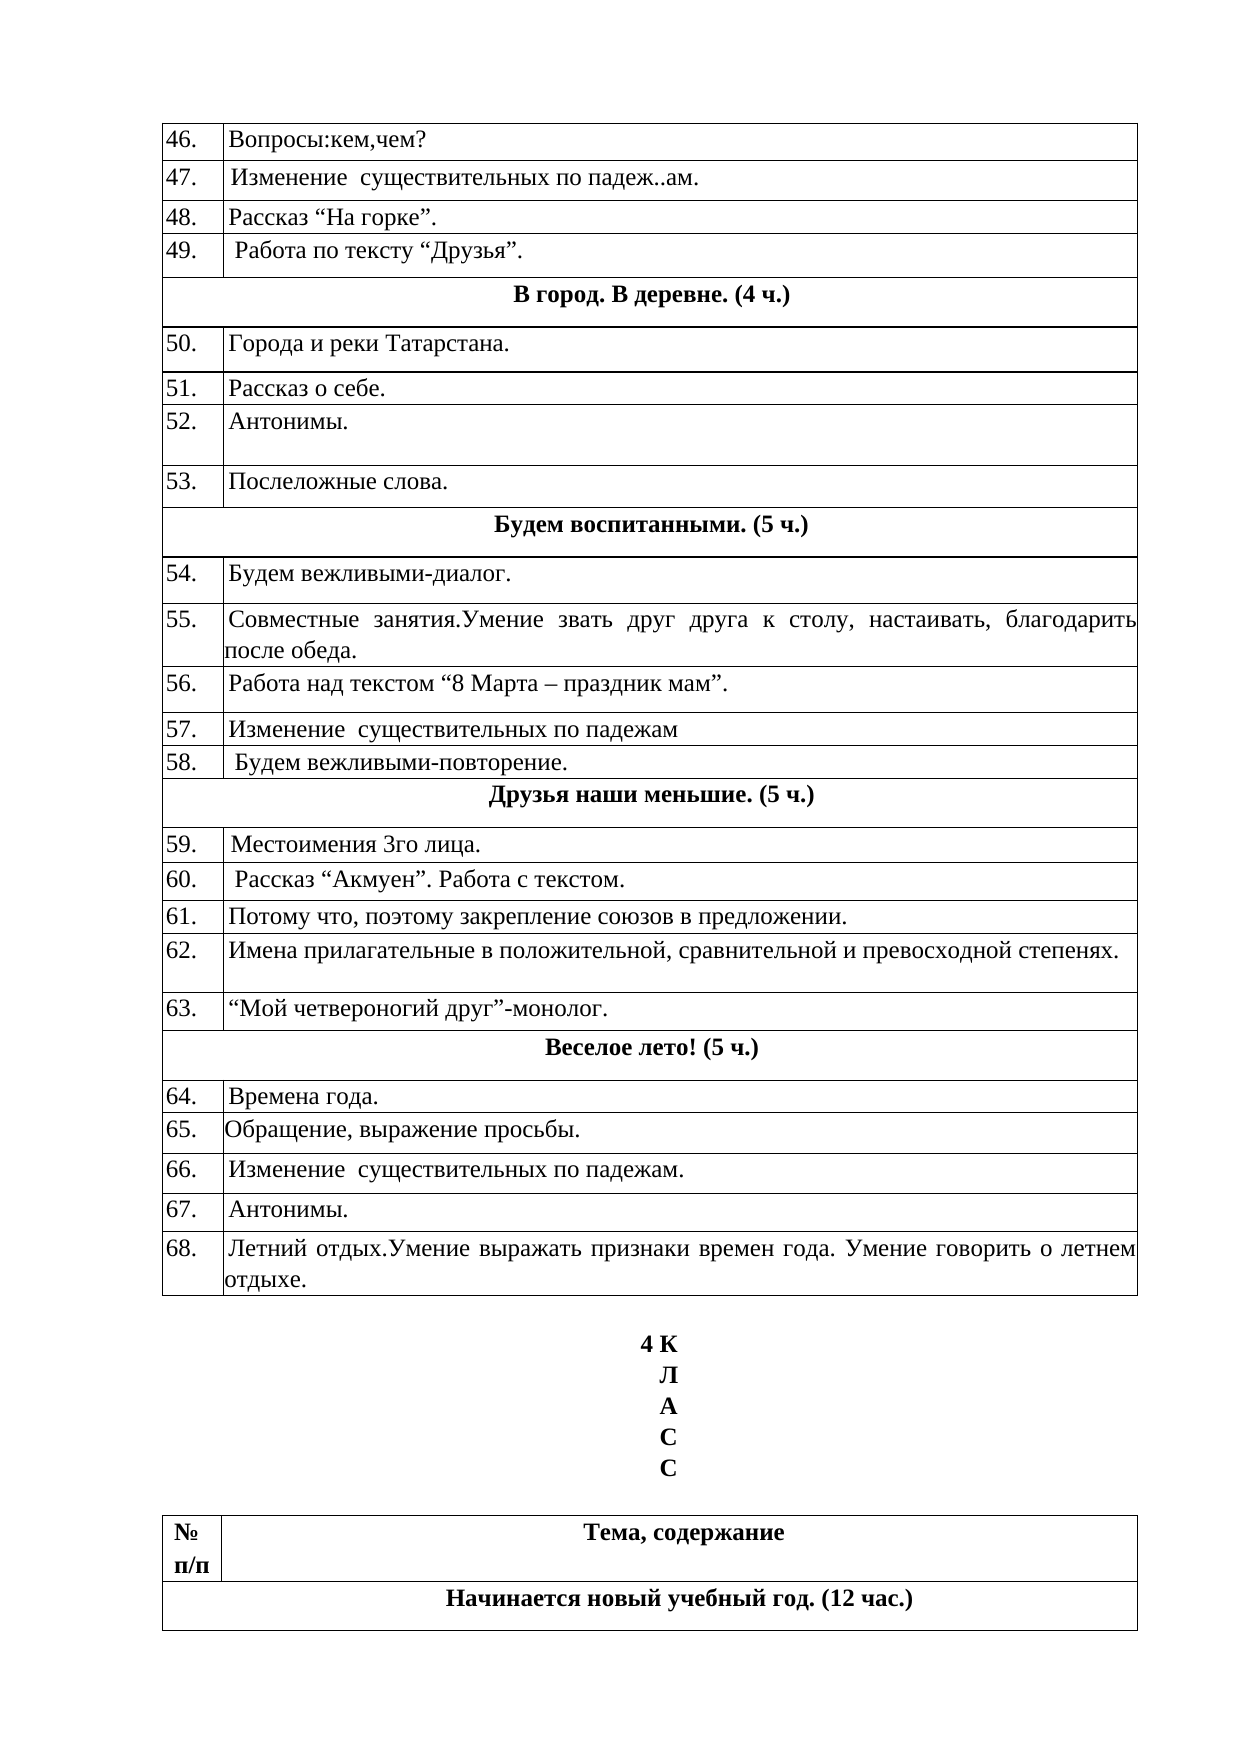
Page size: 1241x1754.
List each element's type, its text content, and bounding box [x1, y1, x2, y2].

table_cell 57. [163, 713, 223, 745]
list КЛАСС [640, 1329, 676, 1513]
table_cell 46. [163, 124, 223, 160]
table_cell 68. [163, 1232, 223, 1295]
table_cell 51. [163, 373, 223, 404]
table_cell 54. [163, 558, 223, 602]
table_cell Антонимы. [224, 405, 1137, 464]
table_cell 53. [163, 466, 223, 507]
table_cell Будем воспитанными. (5 ч.) [224, 508, 1137, 556]
table_cell Антонимы. [224, 1194, 1137, 1231]
table_cell 66. [163, 1154, 223, 1193]
table_cell Летний отдых.Умение выражать признаки времен года. Умение говорить о летнем отдыхе. [224, 1232, 1137, 1295]
table_cell 63. [163, 993, 223, 1030]
table_cell Изменение существительных по падеж..ам. [224, 161, 1137, 200]
table_header № п/п [163, 1516, 221, 1581]
table_cell [163, 508, 224, 556]
table_cell 52. [163, 405, 223, 464]
table_cell Веселое лето! (5 ч.) [224, 1031, 1137, 1079]
table_cell Города и реки Татарстана. [224, 328, 1137, 371]
table_cell Времена года. [224, 1081, 1137, 1112]
table_cell Изменение существительных по падежам [224, 713, 1137, 745]
table_cell Имена прилагательные в положительной, сравнительной и превосходной степенях. [224, 934, 1137, 992]
table_cell В город. В деревне. (4 ч.) [224, 278, 1137, 326]
table_cell 64. [163, 1081, 223, 1112]
table_cell 65. [163, 1113, 223, 1152]
table_cell 67. [163, 1194, 223, 1231]
table_cell Обращение, выражение просьбы. [224, 1113, 1137, 1152]
table_cell 49. [163, 234, 223, 277]
table_cell Послеложные слова. [224, 466, 1137, 507]
table_cell Рассказ “На горке”. [224, 201, 1137, 233]
table_header Тема, содержание [222, 1516, 1137, 1581]
table_cell Вопросы:кем,чем? [224, 124, 1137, 160]
table_cell Начинается новый учебный год. (12 час.) [222, 1582, 1137, 1630]
table_cell “Мой четвероногий друг”-монолог. [224, 993, 1137, 1030]
table_cell Местоимения 3го лица. [224, 828, 1137, 862]
table_cell 50. [163, 328, 223, 371]
table_cell Работа по тексту “Друзья”. [224, 234, 1137, 277]
table_cell Рассказ “Акмуен”. Работа с текстом. [224, 863, 1137, 899]
table_cell 59. [163, 828, 223, 862]
table_cell 60. [163, 863, 223, 899]
table_cell 56. [163, 667, 223, 712]
table_cell [163, 779, 224, 827]
table_cell [163, 1582, 222, 1630]
table_cell Работа над текстом “8 Марта – праздник мам”. [224, 667, 1137, 712]
table_cell 58. [163, 746, 223, 778]
table_cell [163, 1031, 224, 1079]
table_cell 62. [163, 934, 223, 992]
table_cell Потому что, поэтому закрепление союзов в предложении. [224, 901, 1137, 933]
table_cell Будем вежливыми-диалог. [224, 558, 1137, 602]
table_cell Изменение существительных по падежам. [224, 1154, 1137, 1193]
table_cell 48. [163, 201, 223, 233]
table_cell Друзья наши меньшие. (5 ч.) [224, 779, 1137, 827]
table_cell Будем вежливыми-повторение. [224, 746, 1137, 778]
table_cell Совместные занятия.Умение звать друг друга к столу, настаивать, благодарить после обеда. [224, 604, 1137, 666]
table_cell 47. [163, 161, 223, 200]
table_cell 55. [163, 604, 223, 666]
table_cell [163, 278, 224, 326]
table_cell 61. [163, 901, 223, 933]
table_cell Рассказ о себе. [224, 373, 1137, 404]
